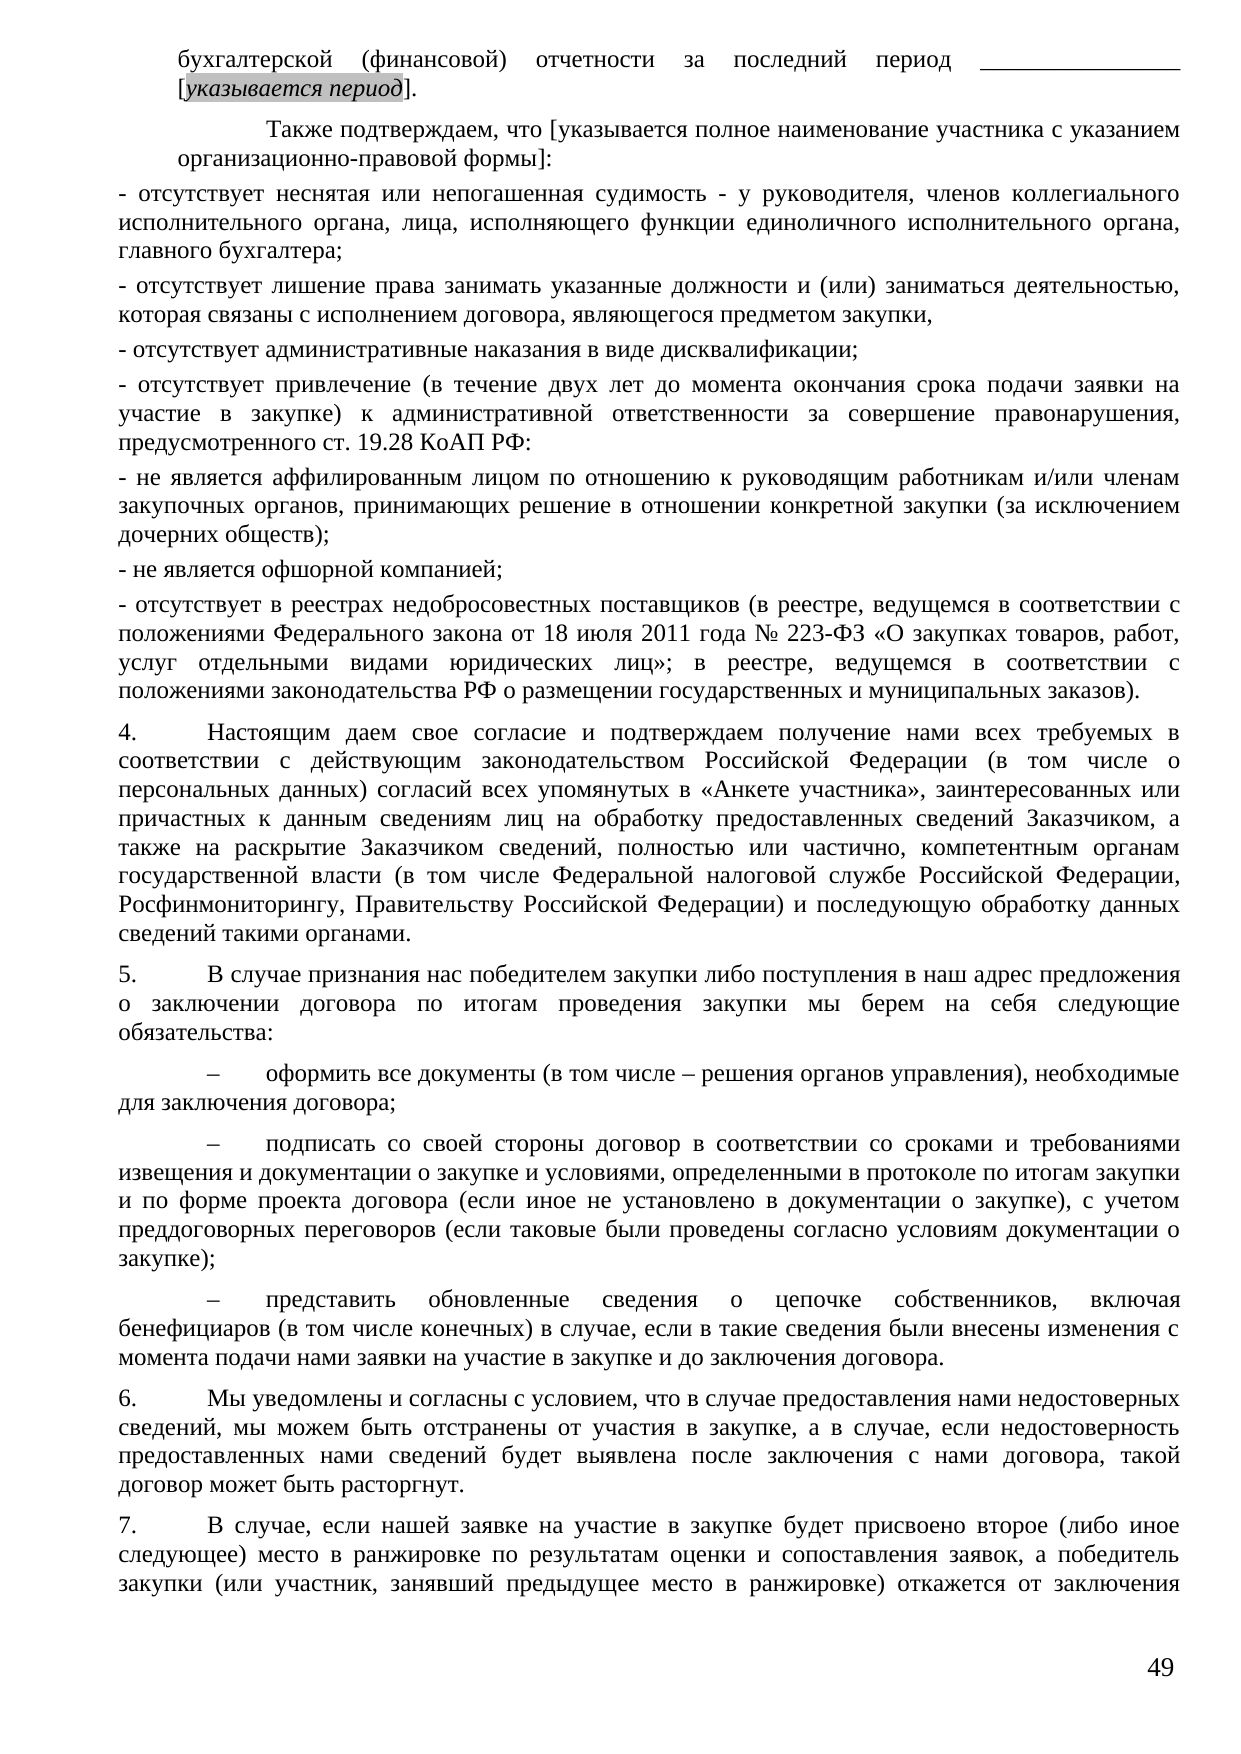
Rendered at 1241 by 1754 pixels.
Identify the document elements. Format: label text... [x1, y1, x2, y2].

text - не является аффилированным лицом по отношению к руководящим работникам и/или членам закупочных органов, принимающих решение в отношении конкретной закупки (за исключением дочерних обществ); [118, 462, 1181, 548]
list оформить все документы (в том числе – решения органов управления), необходимые для заключения договора; [118, 1058, 1181, 1116]
list представить обновленные сведения о цепочке собственников, включая бенефициаров (в том числе конечных) в случае, если в такие сведения были внесены изменения с момента подачи нами заявки на участие в закупке и до заключения договора. [118, 1284, 1181, 1371]
text - не является офшорной компанией; [118, 554, 1181, 583]
list Мы уведомлены и согласны с условием, что в случае предоставления нами недостоверных сведений, мы можем быть отстранены от участия в закупке, а в случае, если недостоверность предоставленных нами сведений будет выявлена после заключения с нами договора, такой договор может быть расторгнут. [118, 1383, 1181, 1498]
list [118, 1511, 1181, 1597]
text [177, 44, 1181, 102]
text - отсутствует лишение права занимать указанные должности и (или) заниматься деятельностью, которая связаны с исполнением договора, являющегося предметом закупки, [118, 271, 1181, 328]
text - отсутствует в реестрах недобросовестных поставщиков (в реестре, ведущемся в соответствии с положениями Федерального закона от 18 июля 2011 года № 223-ФЗ «О закупках товаров, работ, услуг отдельными видами юридических лиц»; в реестре, ведущемся в соответствии с положениями законодательства РФ о размещении государственных и муниципальных заказов). [118, 589, 1181, 704]
list подписать со своей стороны договор в соответствии со сроками и требованиями извещения и документации о закупке и условиями, определенными в протоколе по итогам закупки и по форме проекта договора (если иное не установлено в документации о закупке), с учетом преддоговорных переговоров (если таковые были проведены согласно условиям документации о закупке); [118, 1128, 1181, 1272]
list Настоящим даем свое согласие и подтверждаем получение нами всех требуемых в соответствии с действующим законодательством Российской Федерации (в том числе о персональных данных) согласий всех упомянутых в «Анкете участника», заинтересованных или причастных к данным сведениям лиц на обработку предоставленных сведений Заказчиком, а также на раскрытие Заказчиком сведений, полностью или частично, компетентным органам государственной власти (в том числе Федеральной налоговой службе Российской Федерации, Росфинмониторингу, Правительству Российской Федерации) и последующую обработку данных сведений такими органами. [118, 717, 1181, 947]
text - отсутствует административные наказания в виде дисквалификации; [118, 334, 1181, 363]
list В случае признания нас победителем закупки либо поступления в наш адрес предложения о заключении договора по итогам проведения закупки мы берем на себя следующие обязательства: [118, 959, 1181, 1046]
text Также подтверждаем, что [указывается полное наименование участника с указанием организационно-правовой формы]: [177, 114, 1181, 172]
text - отсутствует неснятая или непогашенная судимость - у руководителя, членов коллегиального исполнительного органа, лица, исполняющего функции единоличного исполнительного органа, главного бухгалтера; [118, 178, 1181, 264]
text - отсутствует привлечение (в течение двух лет до момента окончания срока подачи заявки на участие в закупке) к административной ответственности за совершение правонарушения, предусмотренного ст. 19.28 КоАП РФ: [118, 369, 1181, 456]
